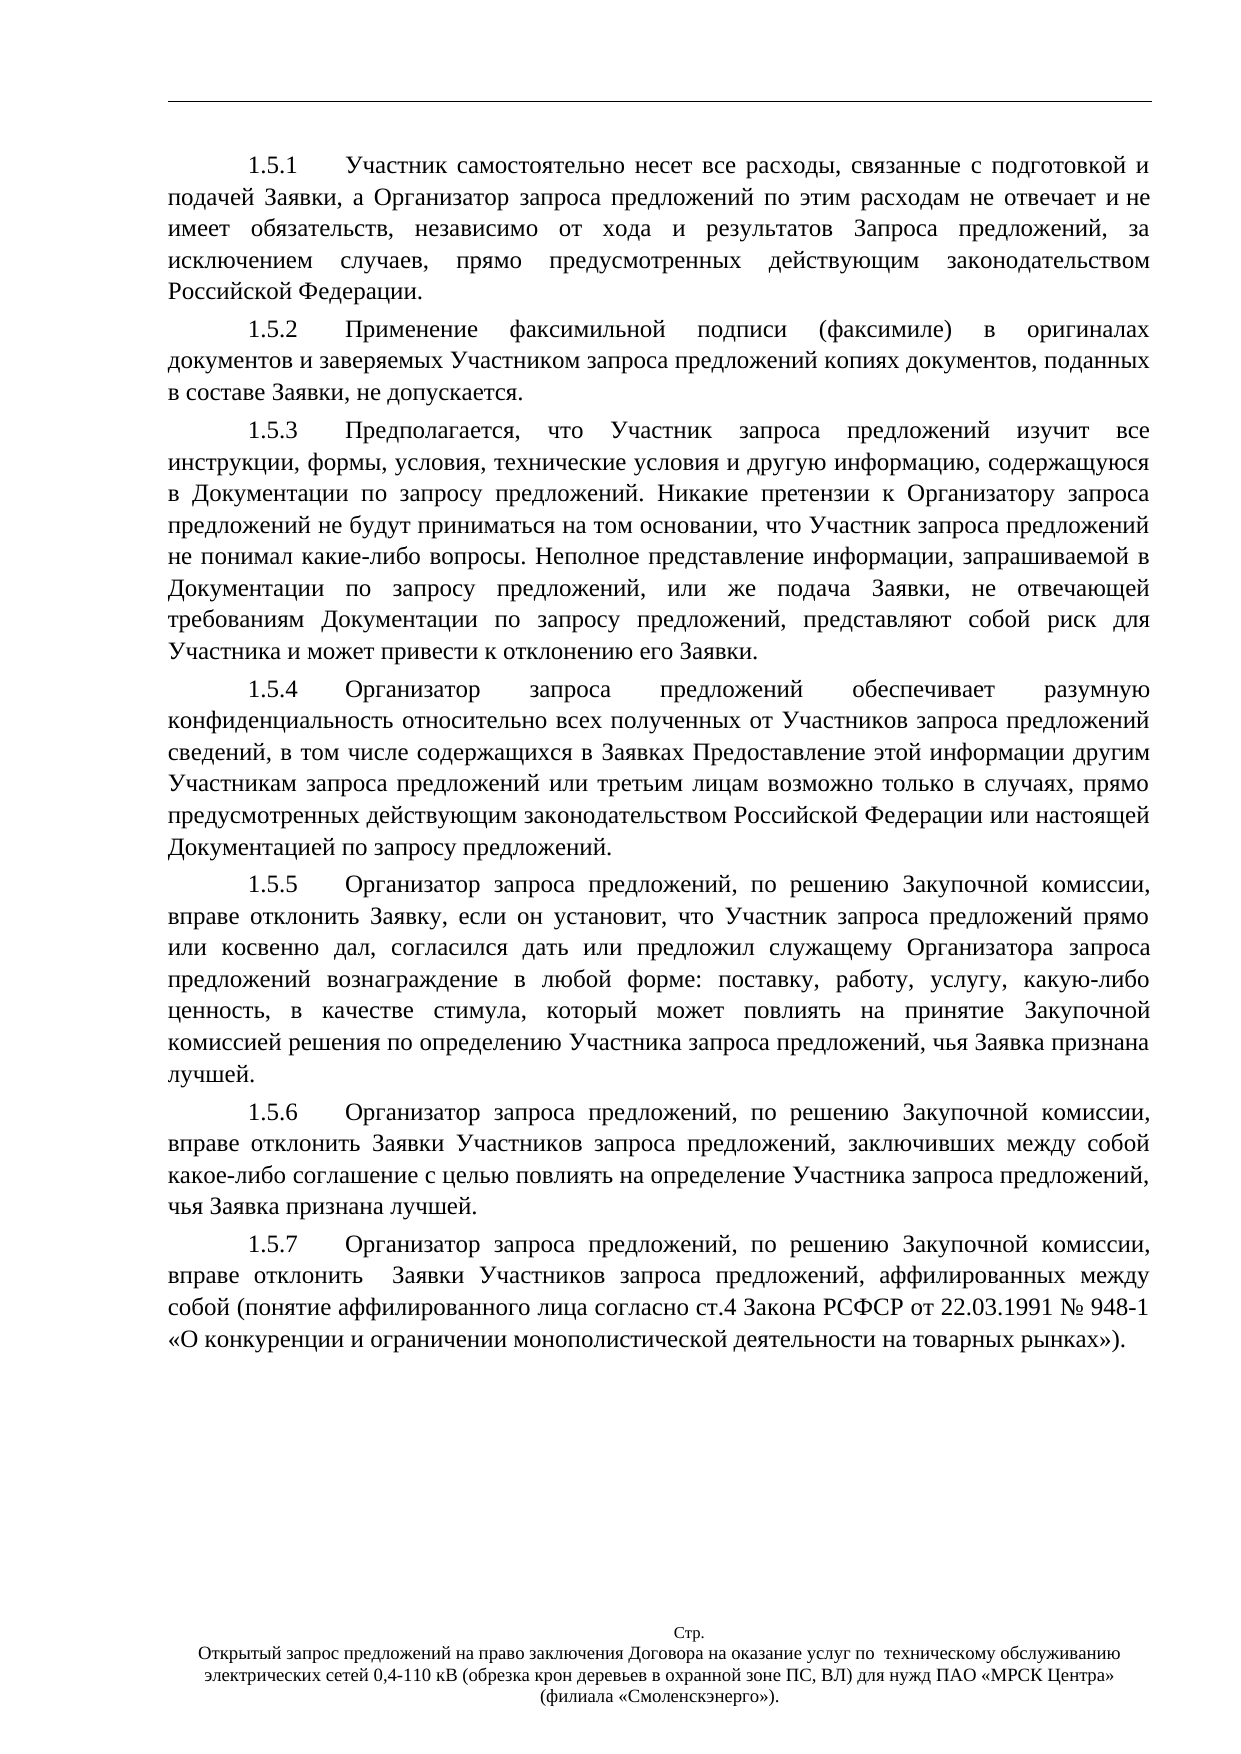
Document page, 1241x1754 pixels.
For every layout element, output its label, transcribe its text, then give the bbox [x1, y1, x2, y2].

list Участник самостоятельно несет все расходы, связанные с подготовкой и подачей Заявки, а Организатор запроса предложений по этим расходам не отвечает и не имеет обязательств, независимо от хода и результатов Запроса предложений, за исключением случаев, прямо предусмотренных действующим законодательством Российской Федерации. [168, 150, 1150, 305]
list Предполагается, что Участник запроса предложений изучит все инструкции, формы, условия, технические условия и другую информацию, содержащуюся в Документации по запросу предложений. Никакие претензии к Организатору запроса предложений не будут приниматься на том основании, что Участник запроса предложений не понимал какие-либо вопросы. Неполное представление информации, запрашиваемой в Документации по запросу предложений, или же подача Заявки, не отвечающей требованиям Документации по запросу предложений, представляют собой риск для Участника и может привести к отклонению его Заявки. [168, 415, 1150, 665]
list Организатор запроса предложений обеспечивает разумную конфиденциальность относительно всех полученных от Участников запроса предложений сведений, в том числе содержащихся в Заявках Предоставление этой информации другим Участникам запроса предложений или третьим лицам возможно только в случаях, прямо предусмотренных действующим законодательством Российской Федерации или настоящей Документацией по запросу предложений. [168, 674, 1150, 860]
list Применение факсимильной подписи (факсимиле) в оригиналах документов и заверяемых Участником запроса предложений копиях документов, поданных в составе Заявки, не допускается. [168, 314, 1150, 406]
list Организатор запроса предложений, по решению Закупочной комиссии, вправе отклонить Заявку, если он установит, что Участник запроса предложений прямо или косвенно дал, согласился дать или предложил служащему Организатора запроса предложений вознаграждение в любой форме: поставку, работу, услугу, какую-либо ценность, в качестве стимула, который может повлиять на принятие Закупочной комиссией решения по определению Участника запроса предложений, чья Заявка признана лучшей. [168, 869, 1150, 1087]
list Организатор запроса предложений, по решению Закупочной комиссии, вправе отклонить Заявки Участников запроса предложений, заключивших между собой какое-либо соглашение с целью повлиять на определение Участника запроса предложений, чья Заявка признана лучшей. [168, 1097, 1150, 1220]
list Организатор запроса предложений, по решению Закупочной комиссии, вправе отклонить Заявки Участников запроса предложений, аффилированных между собой (понятие аффилированного лица согласно ст.4 Закона РСФСР от 22.03.1991 № 948-1 «О конкуренции и ограничении монополистической деятельности на товарных рынках»). [168, 1229, 1150, 1352]
